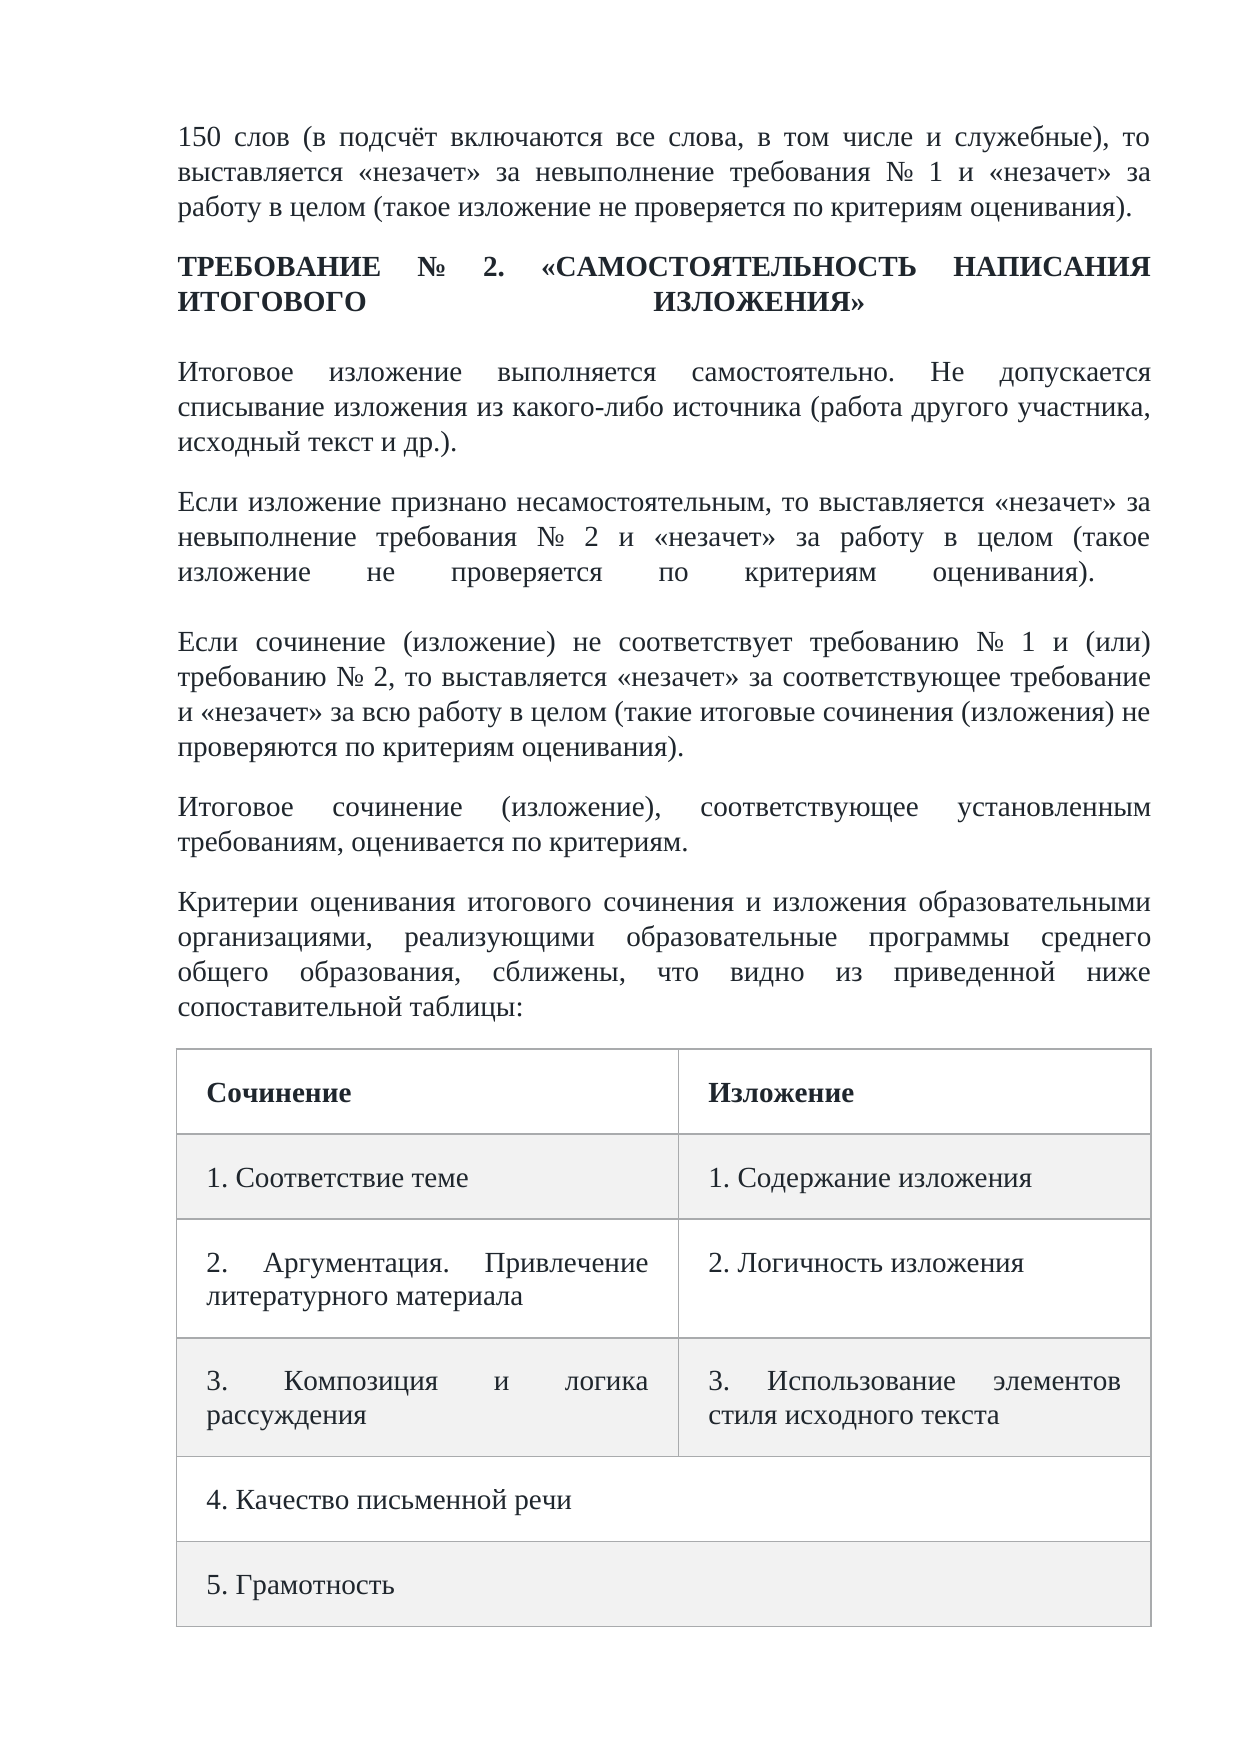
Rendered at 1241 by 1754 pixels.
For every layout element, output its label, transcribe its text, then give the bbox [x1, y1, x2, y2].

text Критерии оценивания итогового сочинения и изложения образовательными организациями, реализующими образовательные программы среднего общего образования, сближены, что видно из приведенной ниже сопоставительной таблицы: [177, 883, 1152, 1023]
table_cell 1. Содержание изложения [679, 1135, 1150, 1218]
table_cell 1. Соответствие теме [177, 1135, 678, 1218]
table_cell 3. Композиция и логика рассуждения [177, 1339, 678, 1456]
table_header Изложение [679, 1050, 1150, 1133]
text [177, 118, 1152, 223]
table_cell 3. Использование элементов стиля исходного текста [679, 1339, 1150, 1456]
table_cell 2. Логичность изложения [679, 1220, 1150, 1337]
table_header Сочинение [177, 1050, 678, 1133]
table_cell 5. Грамотность [177, 1542, 1150, 1626]
text Если изложение признано несамостоятельным, то выставляется «незачет» за невыполнение требования № 2 и «незачет» за работу в целом (такое изложение не проверяется по критериям оценивания). Если сочинение (изложение) не соответствует требованию № 1 и (или) требованию № 2, то выставляется «незачет» за соответствующее требование и «незачет» за всю работу в целом (такие итоговые сочинения (изложения) не проверяются по критериям оценивания). [177, 483, 1152, 763]
table_cell 4. Качество письменной речи [177, 1457, 1150, 1541]
text Итоговое сочинение (изложение), соответствующее установленным требованиям, оценивается по критериям. [177, 788, 1152, 858]
text ТРЕБОВАНИЕ № 2. «САМОСТОЯТЕЛЬНОСТЬ НАПИСАНИЯ ИТОГОВОГО ИЗЛОЖЕНИЯ» Итоговое изложение выполняется самостоятельно. Не допускается списывание изложения из какого-либо источника (работа другого участника, исходный текст и др.). [177, 248, 1152, 458]
table_cell 2. Аргументация. Привлечение литературного материала [177, 1220, 678, 1337]
